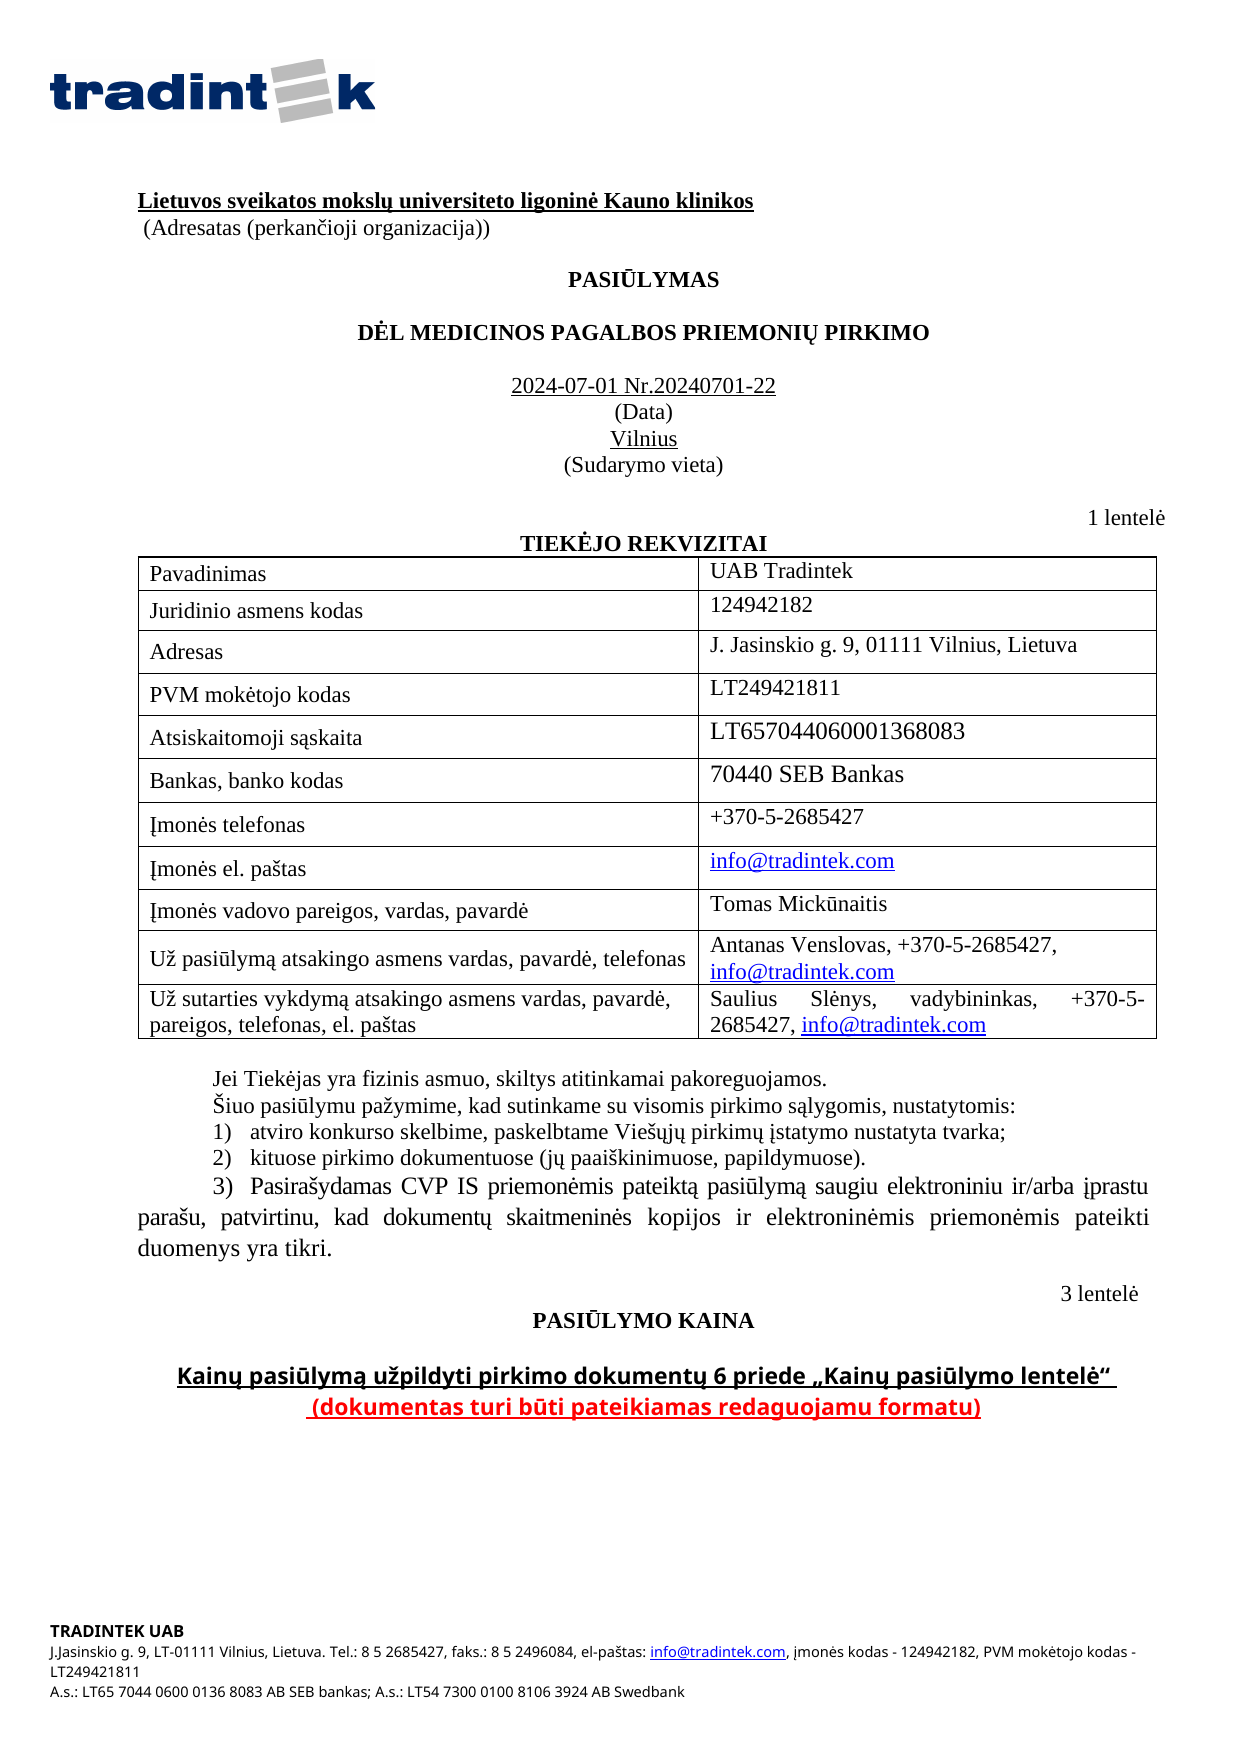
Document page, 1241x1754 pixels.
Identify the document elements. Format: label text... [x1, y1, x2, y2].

table_cell PVM mokėtojo kodas [139, 674, 698, 715]
table_cell LT249421811 [699, 674, 1156, 715]
table_cell 124942182 [699, 591, 1156, 629]
text (dokumentas turi būti pateikiamas redaguojamu formatu) [137, 1391, 1150, 1422]
text Šiuo pasiūlymu pažymime, kad sutinkame su visomis pirkimo sąlygomis, nustatytomis: [137, 1092, 1150, 1118]
table_cell Antanas Venslovas, +370-5-2685427, info@tradintek.com [699, 931, 1156, 984]
list atviro konkurso skelbime, paskelbtame Viešųjų pirkimų įstatymo nustatyta tvarka; [137, 1118, 1150, 1144]
table_cell info@tradintek.com [699, 847, 1156, 889]
table_header Pavadinimas [139, 558, 698, 590]
table_cell 70440 SEB Bankas [699, 759, 1156, 802]
text DĖL MEDICINOS PAGALBOS PRIEMONIŲ PIRKIMO [137, 319, 1150, 346]
text 1 lentelė [137, 504, 1165, 530]
table_cell Už pasiūlymą atsakingo asmens vardas, pavardė, telefonas [139, 931, 698, 984]
table_cell +370-5-2685427 [699, 803, 1156, 846]
text Jei Tiekėjas yra fizinis asmuo, skiltys atitinkamai pakoreguojamos. [137, 1065, 1150, 1092]
text Kainų pasiūlymą užpildyti pirkimo dokumentų 6 priede „Kainų pasiūlymo lentelė“ [137, 1359, 1150, 1391]
text (Data) [137, 398, 1150, 425]
table_cell Įmonės vadovo pareigos, vardas, pavardė [139, 890, 698, 930]
table_cell Saulius Slėnys, vadybininkas, +370-5-2685427, info@tradintek.com [699, 985, 1156, 1038]
text (Adresatas (perkančioji organizacija)) [137, 214, 1150, 240]
text TIEKĖJO REKVIZITAI [137, 530, 1150, 556]
list kituose pirkimo dokumentuose (jų paaiškinimuose, papildymuose). [137, 1144, 1150, 1171]
table_cell LT657044060001368083 [699, 716, 1156, 758]
table_cell Tomas Mickūnaitis [699, 890, 1156, 930]
table_cell Juridinio asmens kodas [139, 591, 698, 629]
text Vilnius [137, 425, 1150, 451]
table_cell Adresas [139, 631, 698, 673]
table_cell Įmonės telefonas [139, 803, 698, 846]
text 2024-07-01 Nr.20240701-22 [137, 372, 1150, 398]
table_cell Įmonės el. paštas [139, 847, 698, 889]
text Lietuvos sveikatos mokslų universiteto ligoninė Kauno klinikos [137, 187, 1168, 214]
table_cell Atsiskaitomoji sąskaita [139, 716, 698, 758]
table_cell J. Jasinskio g. 9, 01111 Vilnius, Lietuva [699, 631, 1156, 673]
text PASIŪLYMO KAINA [137, 1307, 1150, 1333]
text PASIŪLYMAS [137, 267, 1150, 293]
picture [50, 59, 375, 123]
table_cell Už sutarties vykdymą atsakingo asmens vardas, pavardė, pareigos, telefonas, el. paštas [139, 985, 698, 1038]
table_cell Bankas, banko kodas [139, 759, 698, 802]
text 3 lentelė [962, 1281, 1150, 1307]
table_header UAB Tradintek [699, 558, 1156, 590]
text (Sudarymo vieta) [137, 451, 1150, 477]
list Pasirašydamas CVP IS priemonėmis pateiktą pasiūlymą saugiu elektroniniu ir/arba įprastu parašu, patvirtinu, kad dokumentų skaitmeninės kopijos ir elektroninėmis priemonėmis pateikti duomenys yra tikri. [137, 1171, 1150, 1262]
